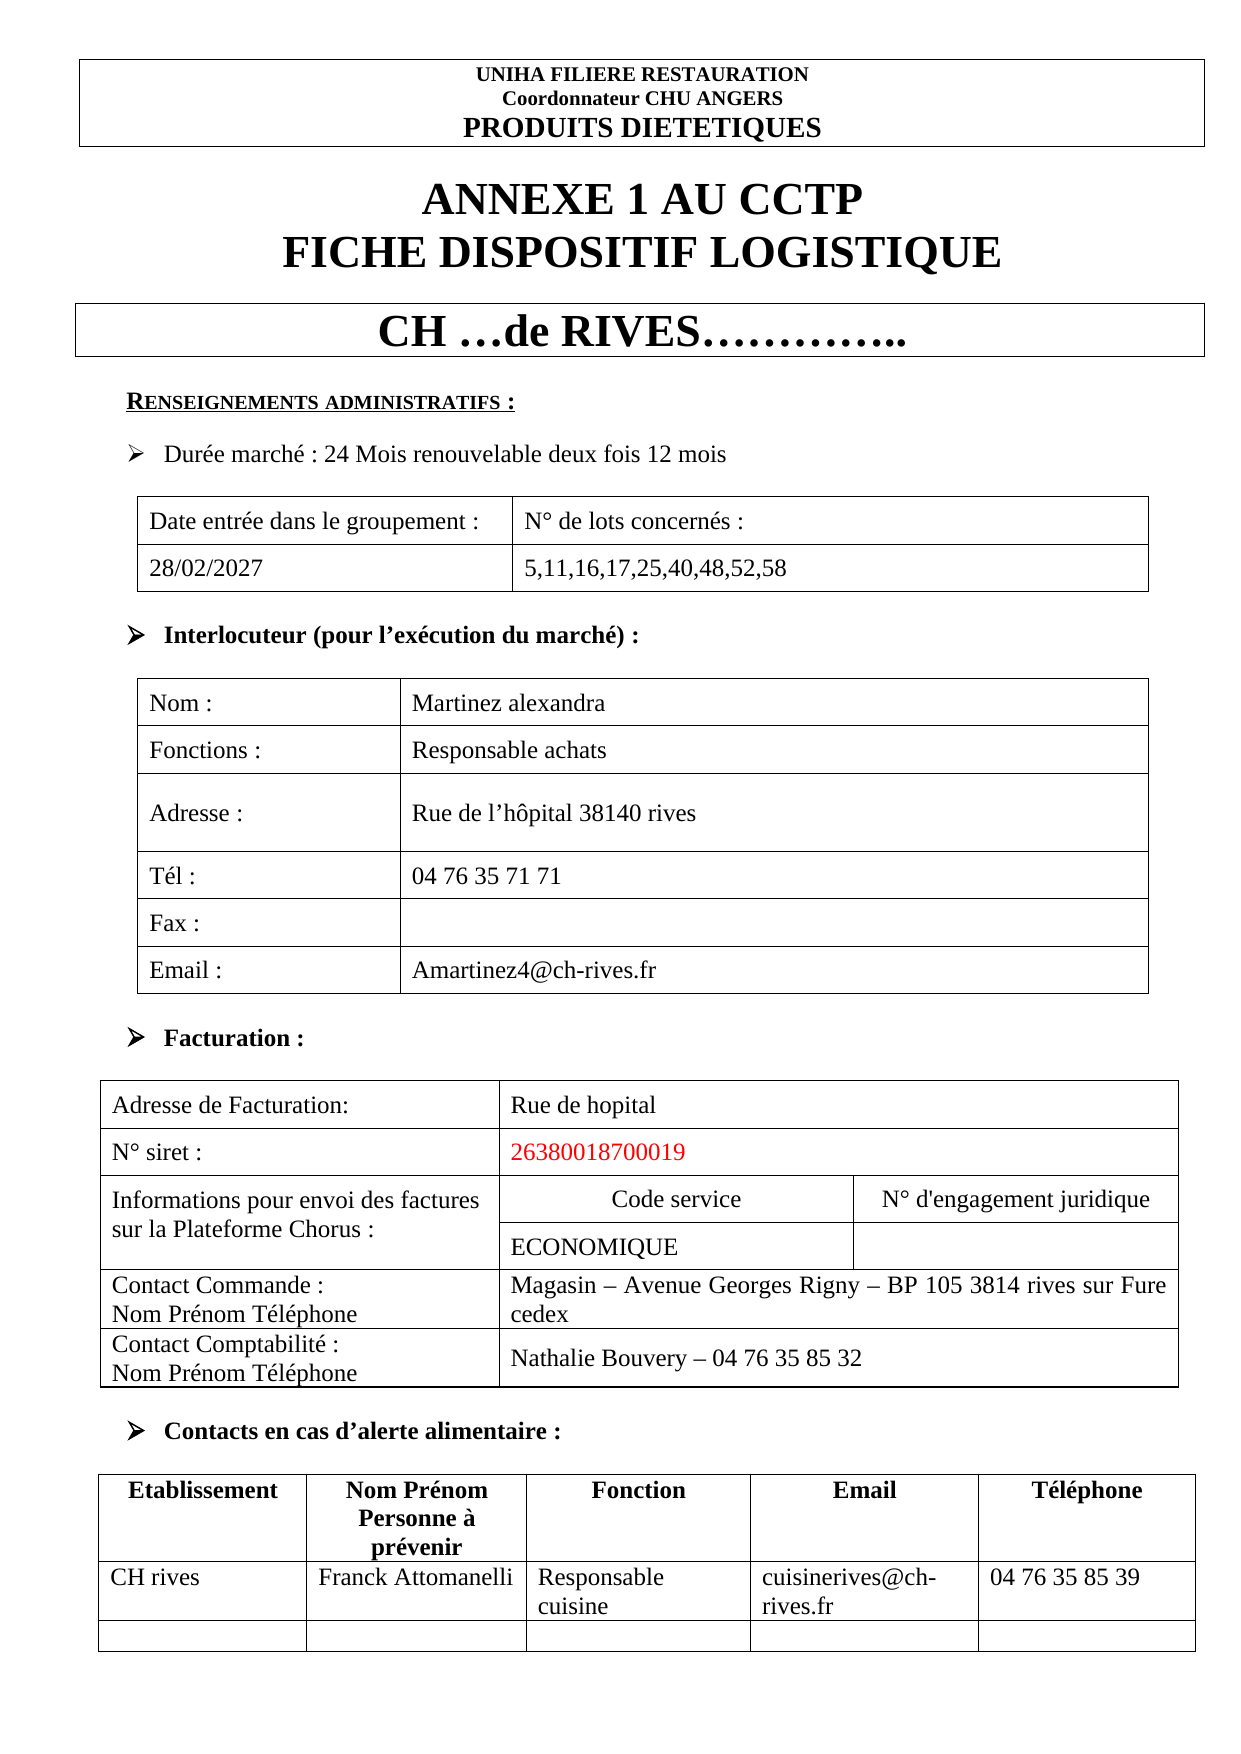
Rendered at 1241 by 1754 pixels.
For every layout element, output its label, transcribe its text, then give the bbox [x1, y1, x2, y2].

table_header Martinez alexandra [401, 679, 1148, 725]
list Interlocuteur (pour l’exécution du marché) : [126, 621, 1196, 649]
table_cell [307, 1621, 526, 1651]
table_cell Franck Attomanelli [307, 1562, 526, 1619]
table_cell [99, 1621, 306, 1651]
table_header Téléphone [979, 1475, 1195, 1561]
table_cell Contact Commande : Nom Prénom Téléphone [101, 1270, 499, 1328]
table_cell Code service [500, 1176, 853, 1222]
table_cell Email : [138, 947, 400, 993]
table_cell N° d'engagement juridique [854, 1176, 1178, 1222]
table_cell Amartinez4@ch-rives.fr [401, 947, 1148, 993]
text ANNEXE 1 AU CCTP [89, 172, 1196, 225]
table_header Etablissement [99, 1475, 306, 1561]
table_cell [979, 1621, 1195, 1651]
table_cell cuisinerives@ch-rives.fr [751, 1562, 978, 1619]
table_cell Magasin – Avenue Georges Rigny – BP 105 3814 rives sur Fure cedex [500, 1270, 1178, 1328]
list Facturation : [126, 1023, 1196, 1051]
table_header Nom Prénom Personne à prévenir [307, 1475, 526, 1561]
table_cell Nathalie Bouvery – 04 76 35 85 32 [500, 1329, 1178, 1386]
table_header Nom : [138, 679, 400, 725]
table_cell 04 76 35 71 71 [401, 852, 1148, 898]
text UNIHA FILIERE RESTAURATION [80, 60, 1204, 86]
table_cell 28/02/2027 [138, 545, 512, 591]
table_cell ECONOMIQUE [500, 1223, 853, 1269]
table_cell CH rives [99, 1562, 306, 1619]
table_header Fonction [527, 1475, 750, 1561]
table_cell Tél : [138, 852, 400, 898]
table_cell N° siret : [101, 1129, 499, 1175]
table_cell Responsable cuisine [527, 1562, 750, 1619]
table_cell [854, 1223, 1178, 1269]
table_cell 26380018700019 [500, 1129, 1178, 1175]
table_header Date entrée dans le groupement : [138, 497, 512, 543]
table_header Email [751, 1475, 978, 1561]
text Renseignements administratifs : [32, 386, 1196, 415]
table_cell Responsable achats [401, 726, 1148, 773]
table_cell Adresse : [138, 774, 400, 851]
table_cell Contact Comptabilité : Nom Prénom Téléphone [101, 1329, 499, 1386]
list Contacts en cas d’alerte alimentaire : [126, 1416, 1196, 1445]
table_cell Rue de l’hôpital 38140 rives [401, 774, 1148, 851]
text CH …de RIVES………….. [76, 304, 1204, 356]
text PRODUITS DIETETIQUES [80, 107, 1204, 146]
table_cell 04 76 35 85 39 [979, 1562, 1195, 1619]
table_cell Fonctions : [138, 726, 400, 773]
table_cell [527, 1621, 750, 1651]
table_header N° de lots concernés : [513, 497, 1148, 543]
table_cell [401, 899, 1148, 946]
table_cell Fax : [138, 899, 400, 946]
text Coordonnateur CHU ANGERS [89, 86, 1196, 107]
table_cell Informations pour envoi des factures sur la Plateforme Chorus : [101, 1176, 499, 1269]
table_header Rue de hopital [500, 1081, 1178, 1127]
table_cell [751, 1621, 978, 1651]
table_header Adresse de Facturation: [101, 1081, 499, 1127]
text FICHE DISPOSITIF LOGISTIQUE [89, 225, 1196, 277]
table_cell 5,11,16,17,25,40,48,52,58 [513, 545, 1148, 591]
list Durée marché : 24 Mois renouvelable deux fois 12 mois [126, 439, 1196, 467]
